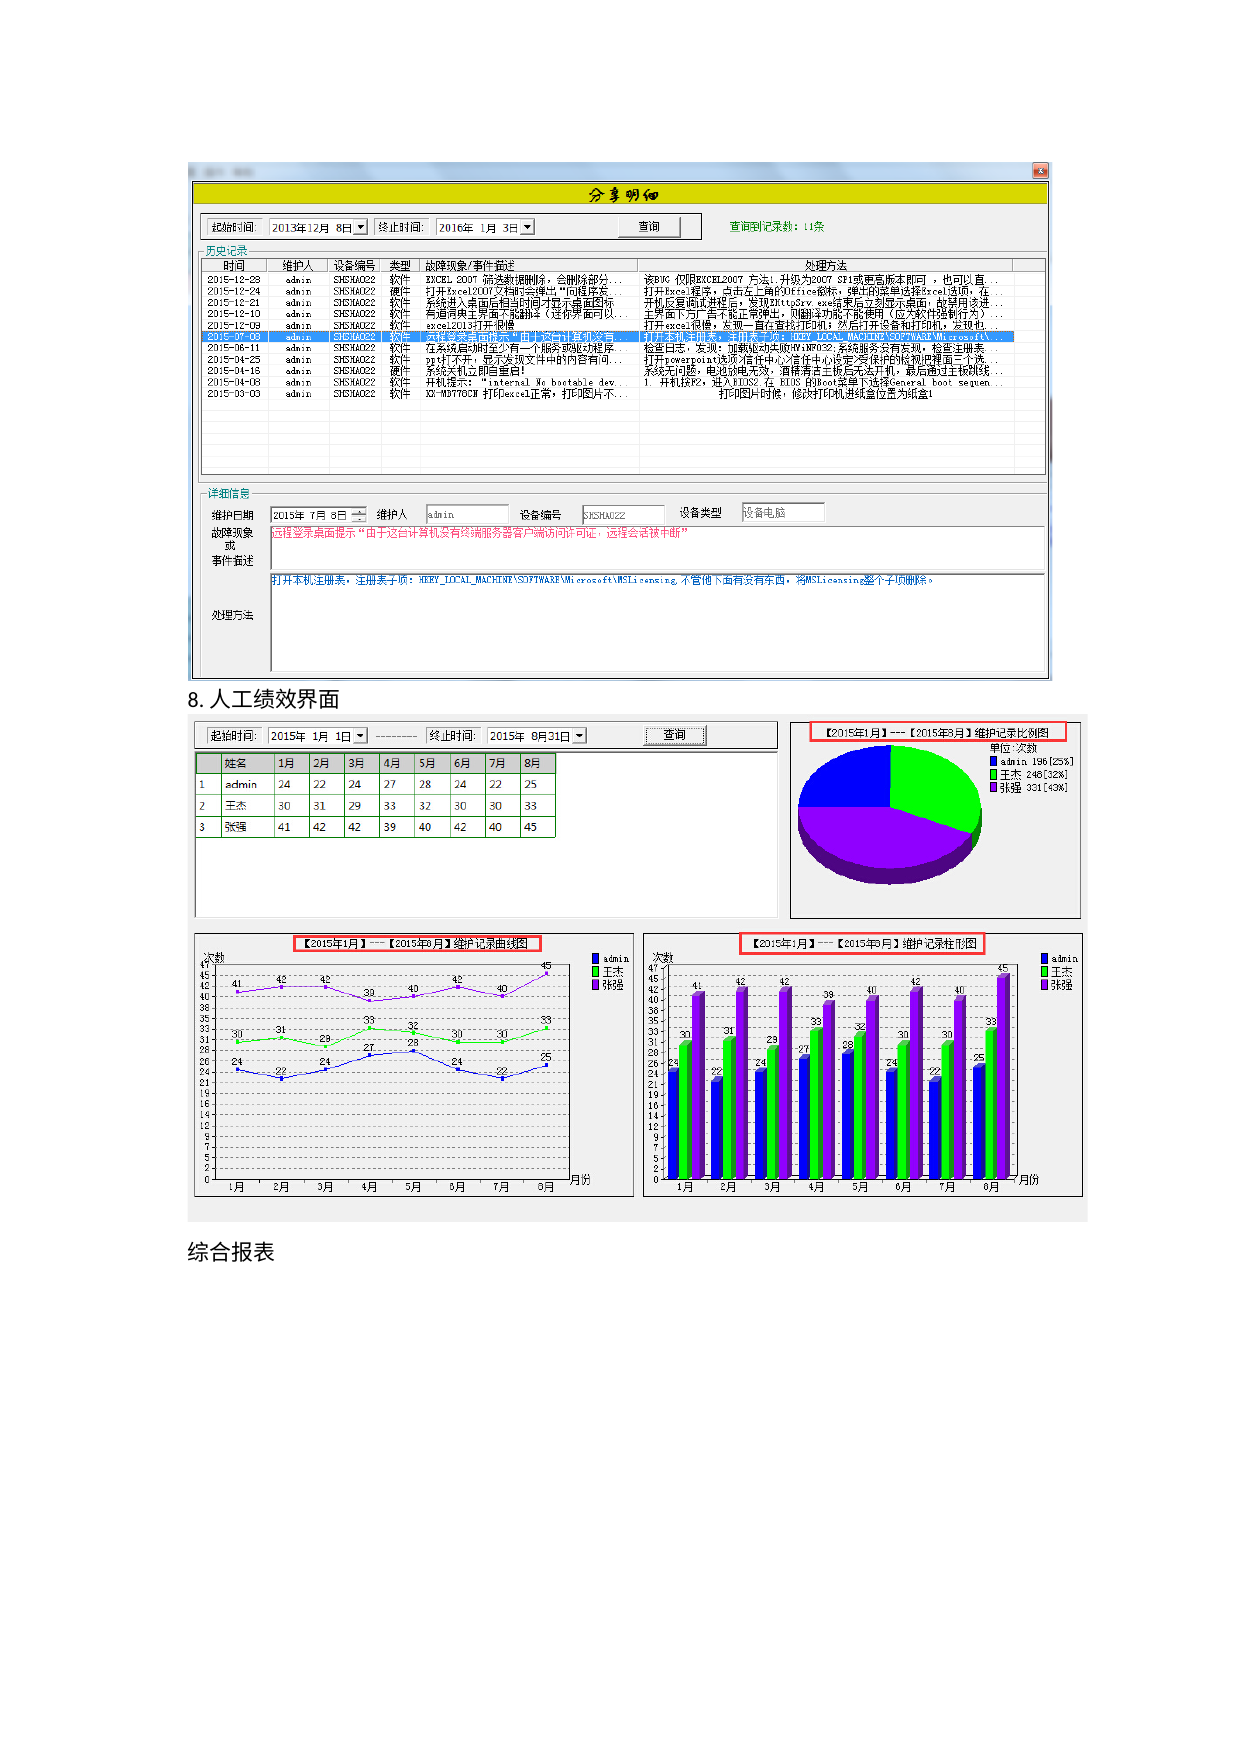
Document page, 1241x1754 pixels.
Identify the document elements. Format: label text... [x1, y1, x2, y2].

text 综合报表 [187, 1234, 1053, 1267]
text 8. 人工绩效界面 [187, 682, 1053, 714]
picture [187, 162, 1053, 681]
picture [187, 714, 1088, 1222]
